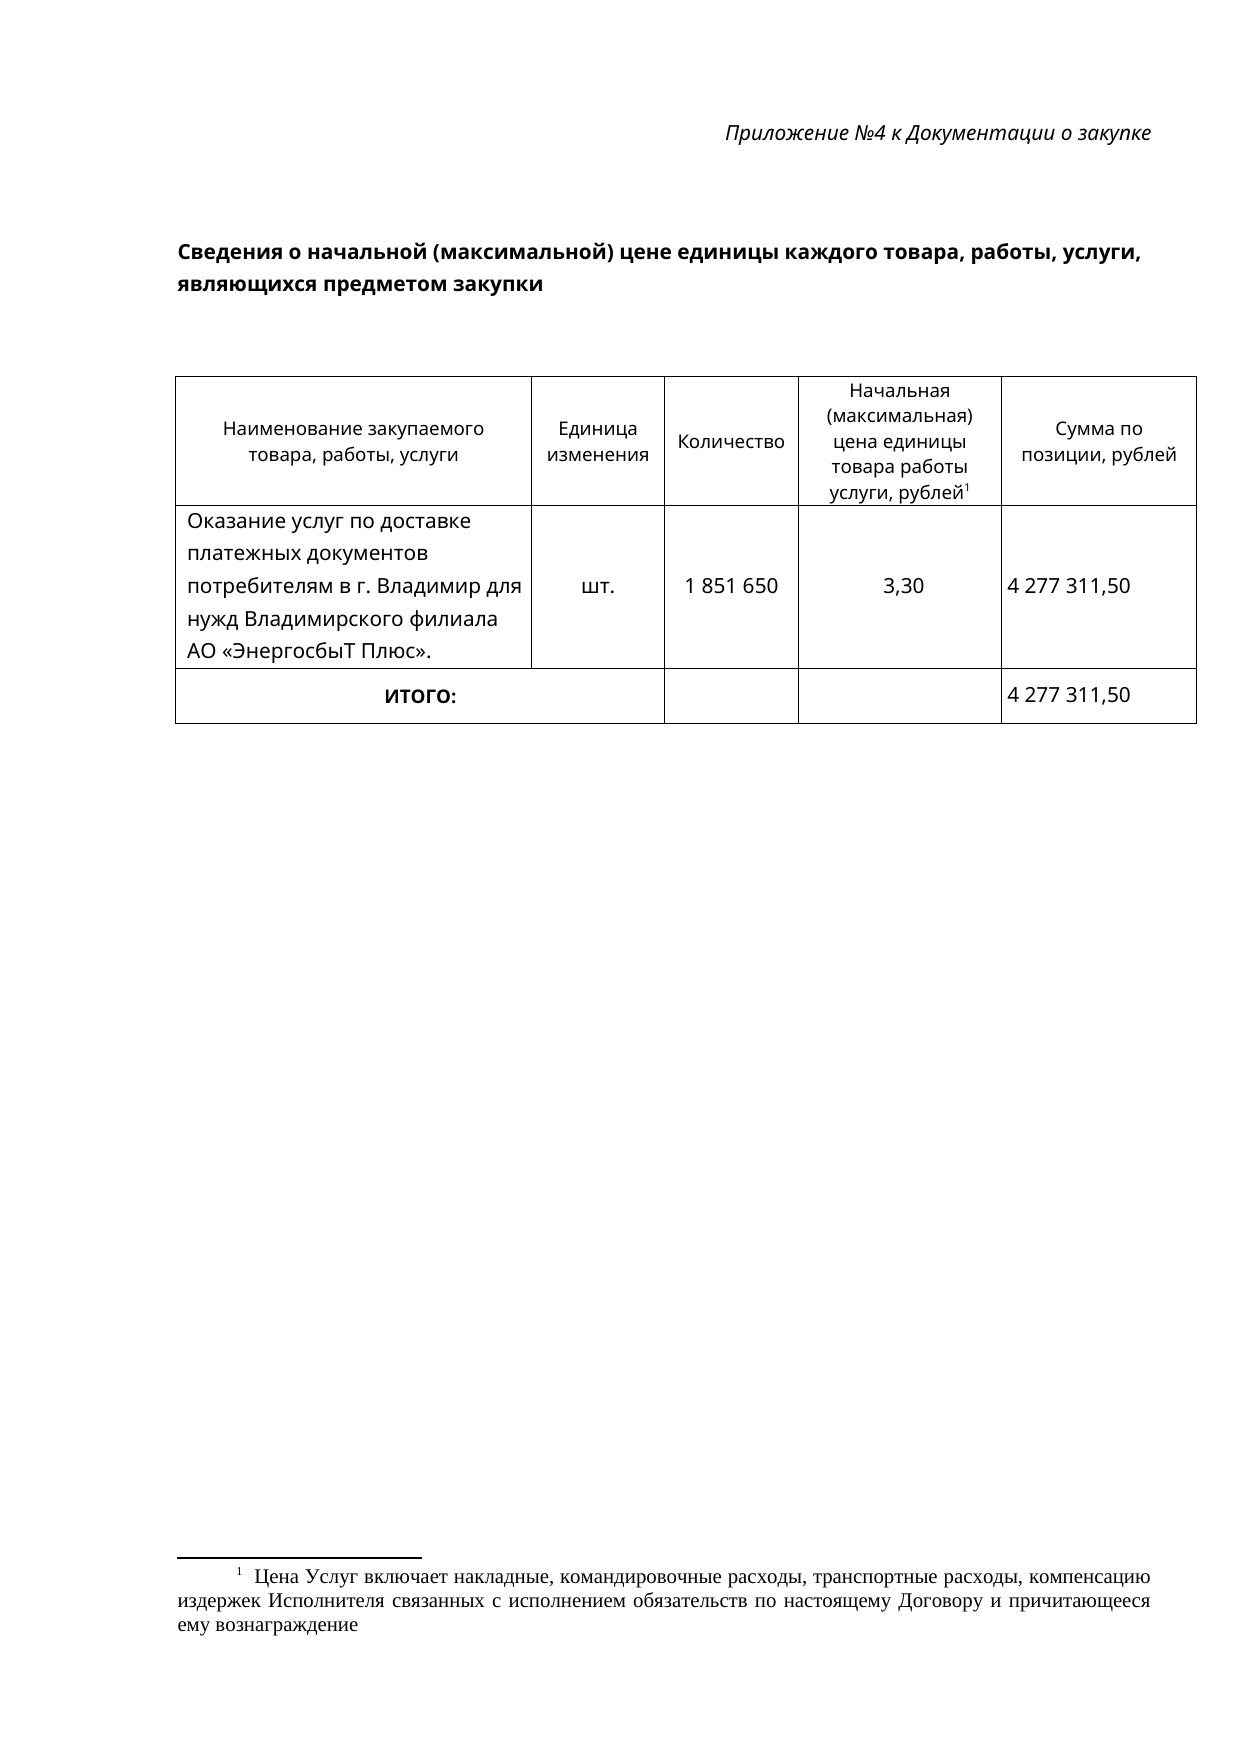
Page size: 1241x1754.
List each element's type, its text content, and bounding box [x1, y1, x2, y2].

text Сведения о начальной (максимальной) цене единицы каждого товара, работы, услуги, являющихся предметом закупки [177, 237, 1152, 298]
table_cell [665, 669, 798, 723]
table_cell шт. [532, 506, 664, 668]
table_cell 4 277 311,50 [1002, 506, 1196, 668]
table_cell 3,30 [799, 506, 1001, 668]
table_cell Оказание услуг по доставке платежных документов потребителям в г. Владимир для нужд Владимирского филиала АО «ЭнергосбыТ Плюс». [176, 506, 531, 668]
list Приложение №4 к Документации о закупке [252, 118, 1152, 147]
table_header Количество [665, 377, 798, 505]
table_cell ИТОГО: [176, 669, 664, 723]
table_header Единица изменения [532, 377, 664, 505]
table_header Наименование закупаемого товара, работы, услуги [176, 377, 531, 505]
table_cell 1 851 650 [665, 506, 798, 668]
table_header Сумма по позиции, рублей [1002, 377, 1196, 505]
table_header Начальная (максимальная) цена единицы товара работы услуги, рублей [799, 377, 1001, 505]
table_cell 4 277 311,50 [1002, 669, 1196, 723]
table_cell [799, 669, 1001, 723]
